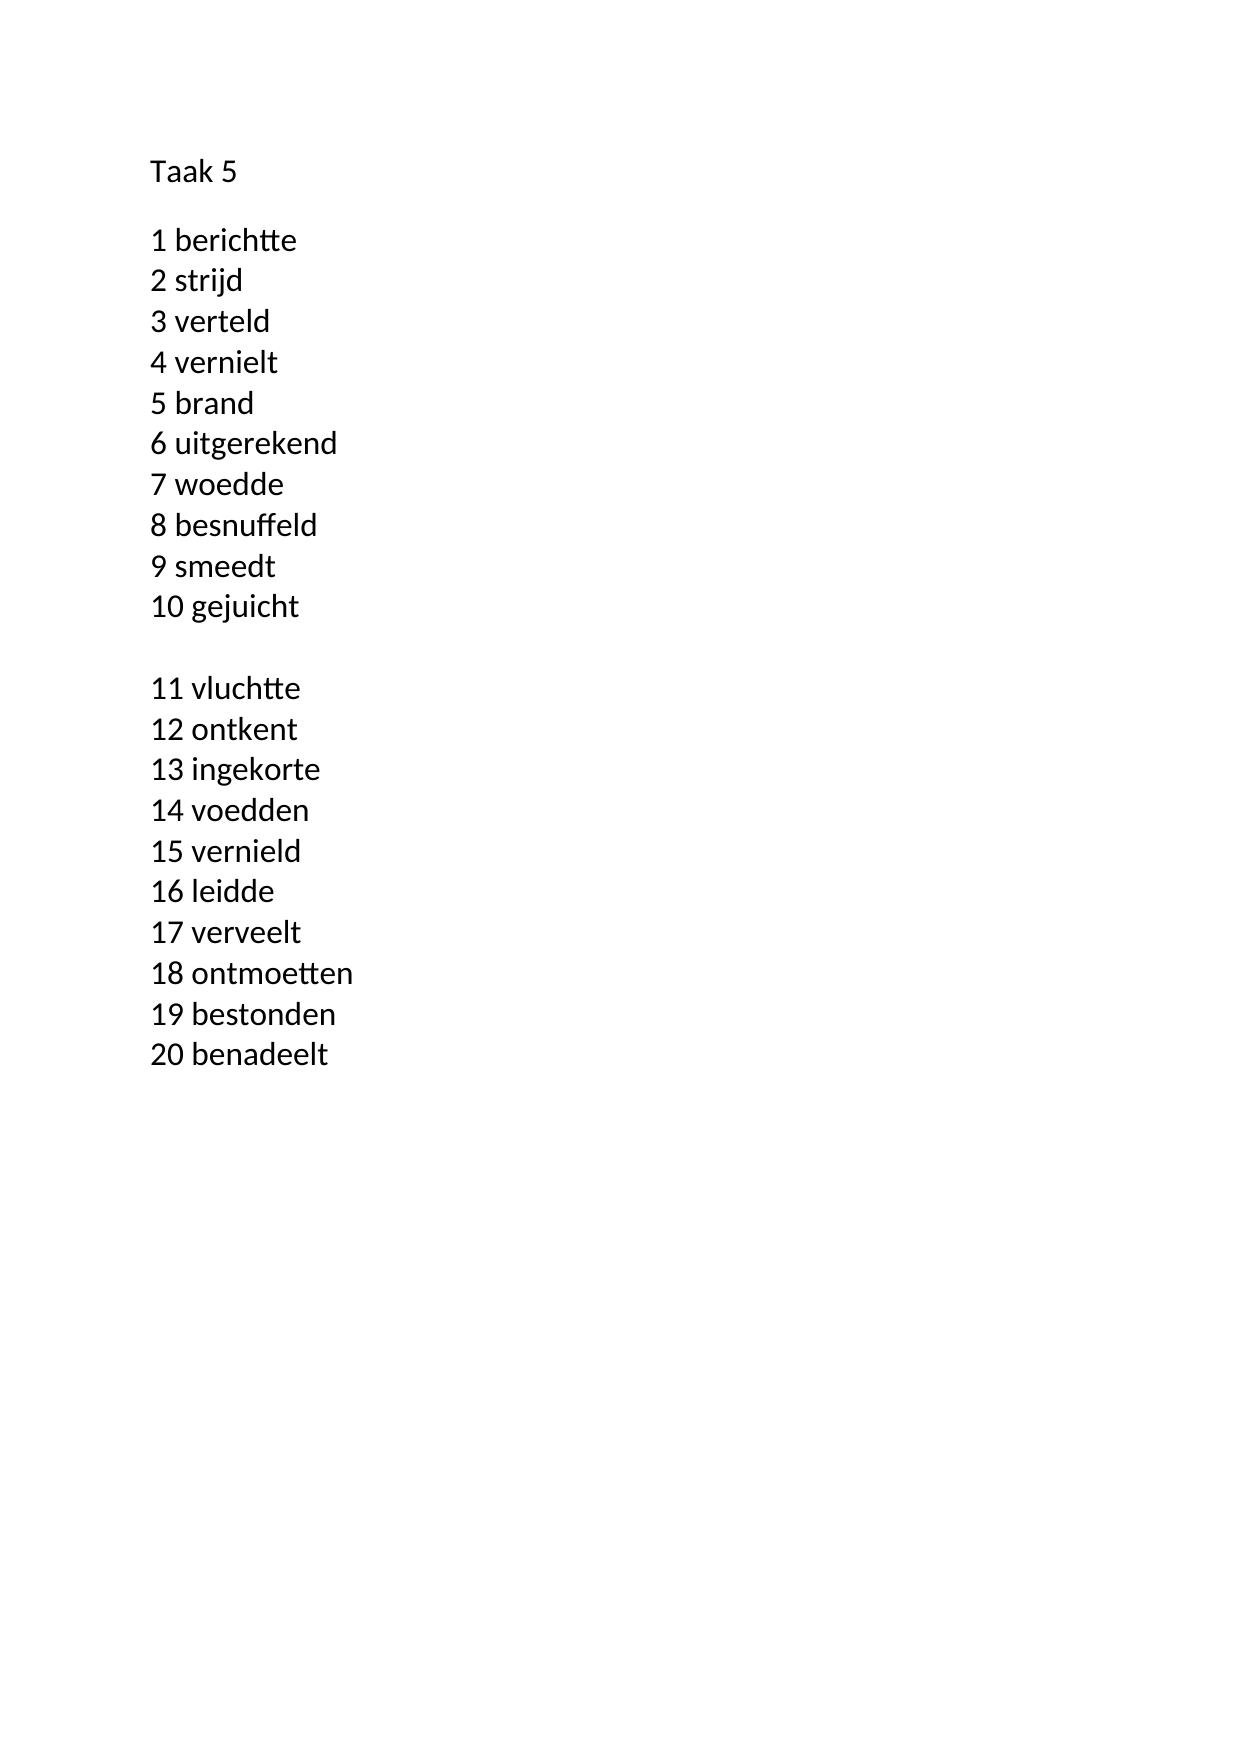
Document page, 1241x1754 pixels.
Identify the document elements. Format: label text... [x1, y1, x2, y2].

text 1 berichtte [150, 219, 1090, 259]
text Taak 5 [150, 150, 1090, 219]
text 10 gejuicht [150, 585, 1090, 626]
text 20 benadeelt [150, 1033, 1090, 1074]
text 8 besnuffeld [150, 504, 1090, 544]
text 9 smeedt [150, 544, 1090, 585]
text 15 vernield [150, 830, 1090, 870]
text 11 vluchtte [150, 667, 1090, 707]
text 7 woedde [150, 463, 1090, 504]
text 4 vernielt [150, 341, 1090, 382]
text 5 brand [150, 382, 1090, 422]
text 19 bestonden [150, 993, 1090, 1033]
text 14 voedden [150, 789, 1090, 830]
text 13 ingekorte [150, 748, 1090, 789]
text 6 uitgerekend [150, 422, 1090, 463]
text 17 verveelt [150, 911, 1090, 952]
text 16 leidde [150, 870, 1090, 911]
text 2 strijd [150, 259, 1090, 300]
text 12 ontkent [150, 707, 1090, 748]
text 3 verteld [150, 300, 1090, 341]
text 18 ontmoetten [150, 952, 1090, 993]
